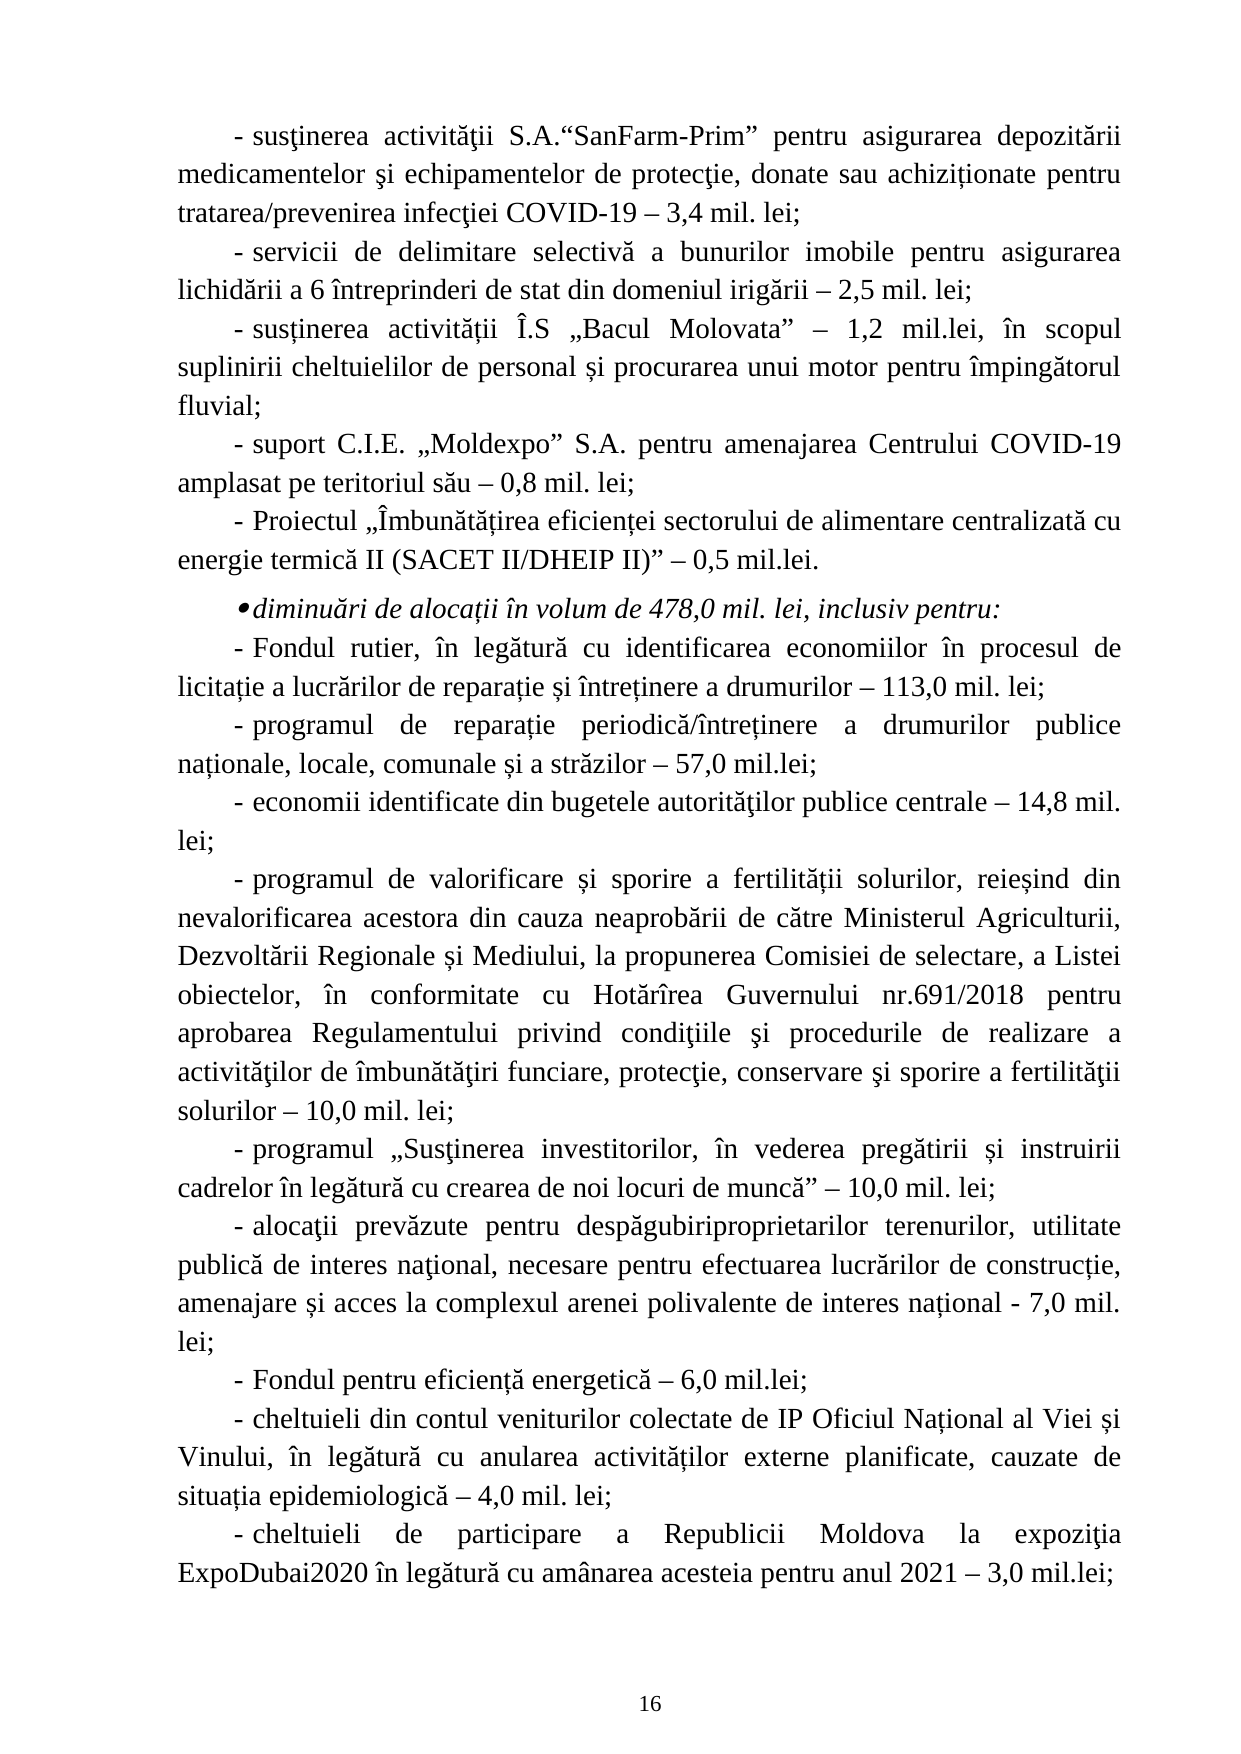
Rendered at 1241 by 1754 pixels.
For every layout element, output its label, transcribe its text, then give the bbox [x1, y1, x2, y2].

list alocaţii prevăzute pentru despăgubiriproprietarilor terenurilor, utilitate publică de interes naţional, necesare pentru efectuarea lucrărilor de construcție, amenajare și acces la complexul arenei polivalente de interes național - 7,0 mil. lei; [177, 1208, 1122, 1357]
list cheltuieli din contul veniturilor colectate de IP Oficiul Național al Viei și Vinului, în legătură cu anularea activităților externe planificate, cauzate de situația epidemiologică – 4,0 mil. lei; [177, 1401, 1122, 1512]
list diminuări de alocații în volum de 478,0 mil. lei, inclusiv pentru: [168, 592, 1122, 625]
list programul de reparație periodică/întreținere a drumurilor publice naționale, locale, comunale și a străzilor – 57,0 mil.lei; [177, 707, 1122, 779]
list Proiectul „Îmbunătățirea eficienței sectorului de alimentare centralizată cu energie termică II (SACET II/DHEIP II)” – 0,5 mil.lei. [177, 503, 1122, 576]
list Fondul rutier, în legătură cu identificarea economiilor în procesul de licitație a lucrărilor de reparație și întreținere a drumurilor – 113,0 mil. lei; [177, 630, 1122, 702]
list cheltuieli de participare a Republicii Moldova la expoziţia ExpoDubai2020 în legătură cu amânarea acesteia pentru anul 2021 – 3,0 mil.lei; [177, 1517, 1122, 1589]
list Fondul pentru eficiență energetică – 6,0 mil.lei; [177, 1362, 1122, 1396]
list susținerea activității Î.S „Bacul Molovata” – 1,2 mil.lei, în scopul suplinirii cheltuielilor de personal și procurarea unui motor pentru împingătorul fluvial; [177, 311, 1122, 421]
list programul de valorificare și sporire a fertilității solurilor, reieșind din nevalorificarea acestora din cauza neaprobării de către Ministerul Agriculturii, Dezvoltării Regionale și Mediului, la propunerea Comisiei de selectare, a Listei obiectelor, în conformitate cu Hotărîrea Guvernului nr.691/2018 pentru aprobarea Regulamentului privind condiţiile şi procedurile de realizare a activităţilor de îmbunătăţiri funciare, protecţie, conservare şi sporire a fertilităţii solurilor – 10,0 mil. lei; [177, 861, 1122, 1126]
list programul „Susţinerea investitorilor, în vederea pregătirii și instruirii cadrelor în legătură cu crearea de noi locuri de muncă” – 10,0 mil. lei; [177, 1131, 1122, 1203]
list suport C.I.E. „Moldexpo” S.A. pentru amenajarea Centrului COVID-19 amplasat pe teritoriul său – 0,8 mil. lei; [177, 426, 1122, 498]
list servicii de delimitare selectivă a bunurilor imobile pentru asigurarea lichidării a 6 întreprinderi de stat din domeniul irigării – 2,5 mil. lei; [177, 234, 1122, 306]
list susţinerea activităţii S.A.“SanFarm-Prim” pentru asigurarea depozitării medicamentelor şi echipamentelor de protecţie, donate sau achiziționate pentru tratarea/prevenirea infecţiei COVID-19 – 3,4 mil. lei; [177, 118, 1122, 229]
list economii identificate din bugetele autorităţilor publice centrale – 14,8 mil. lei; [177, 784, 1122, 856]
